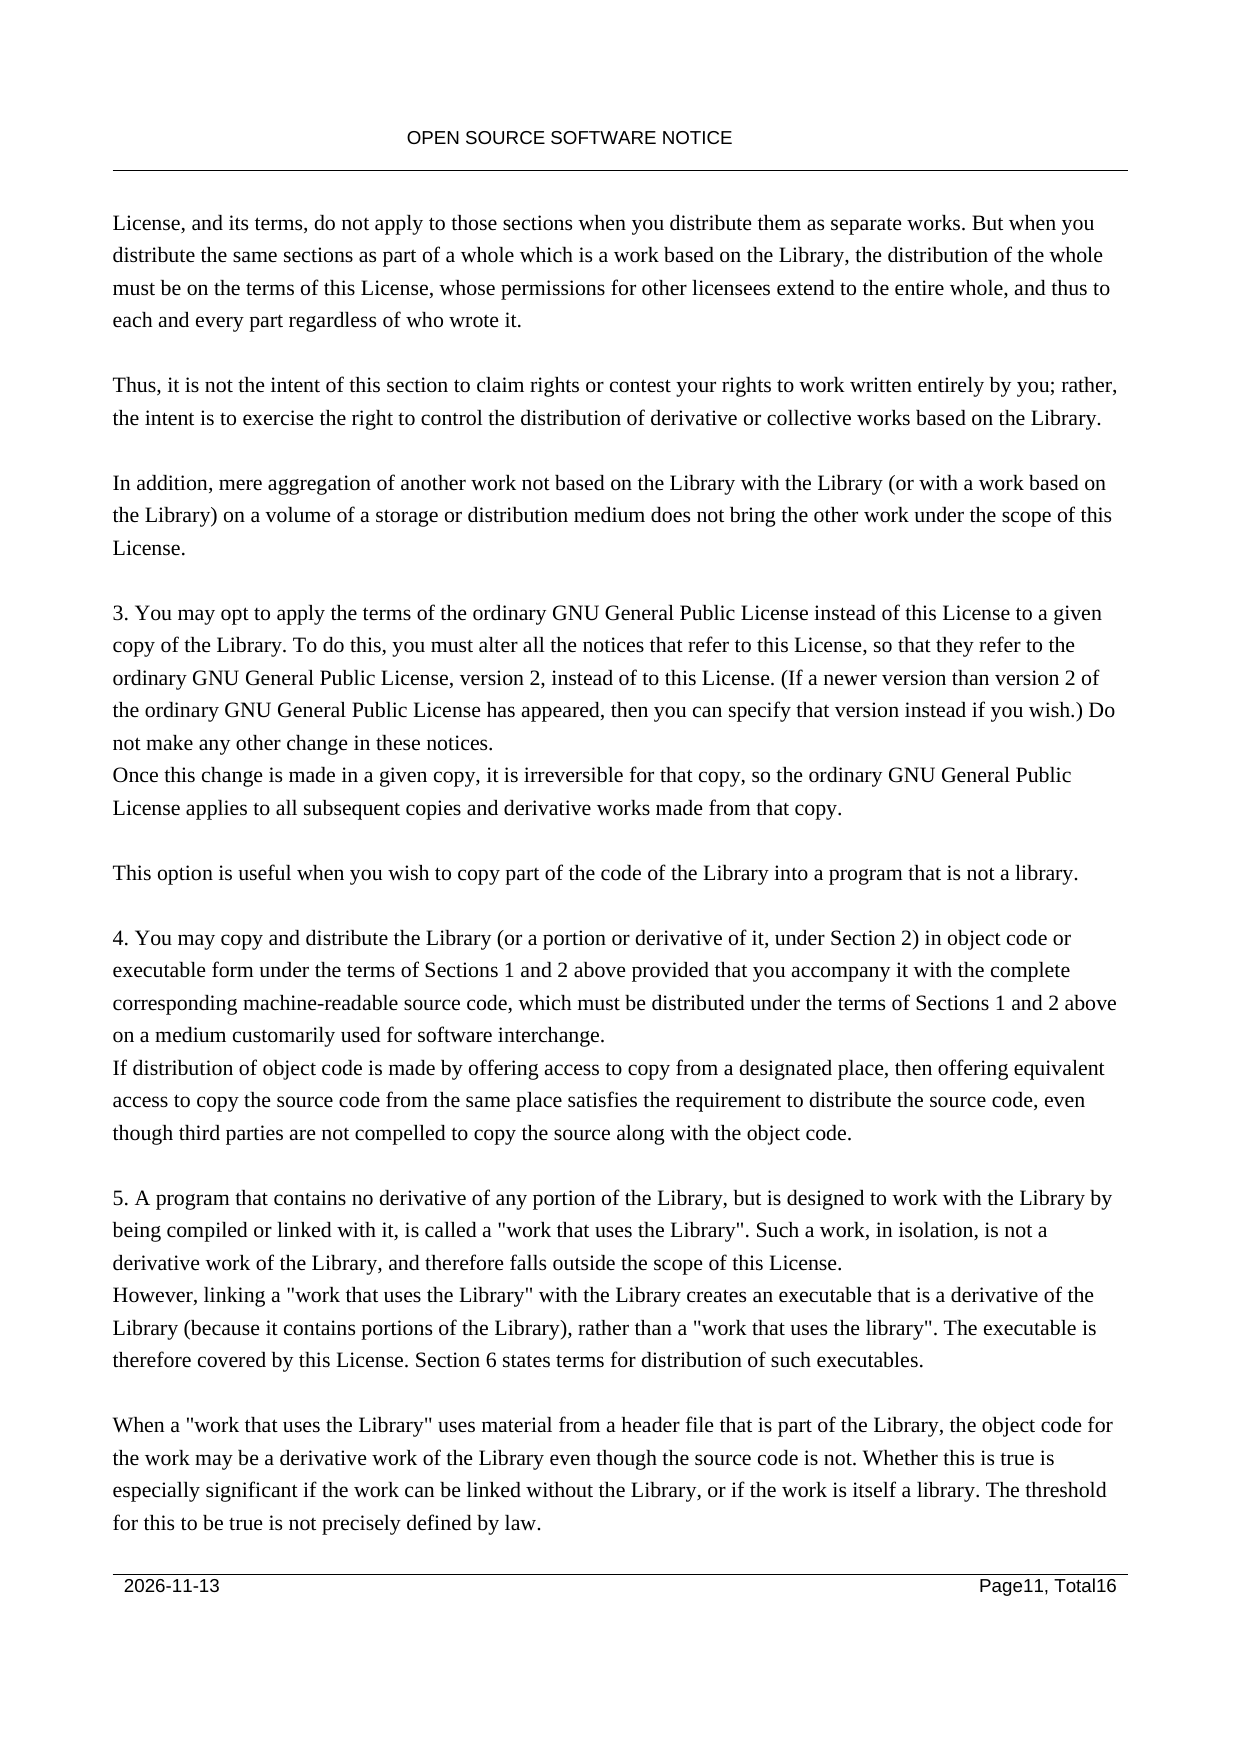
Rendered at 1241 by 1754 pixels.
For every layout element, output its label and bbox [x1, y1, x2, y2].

text [112, 206, 1128, 1539]
